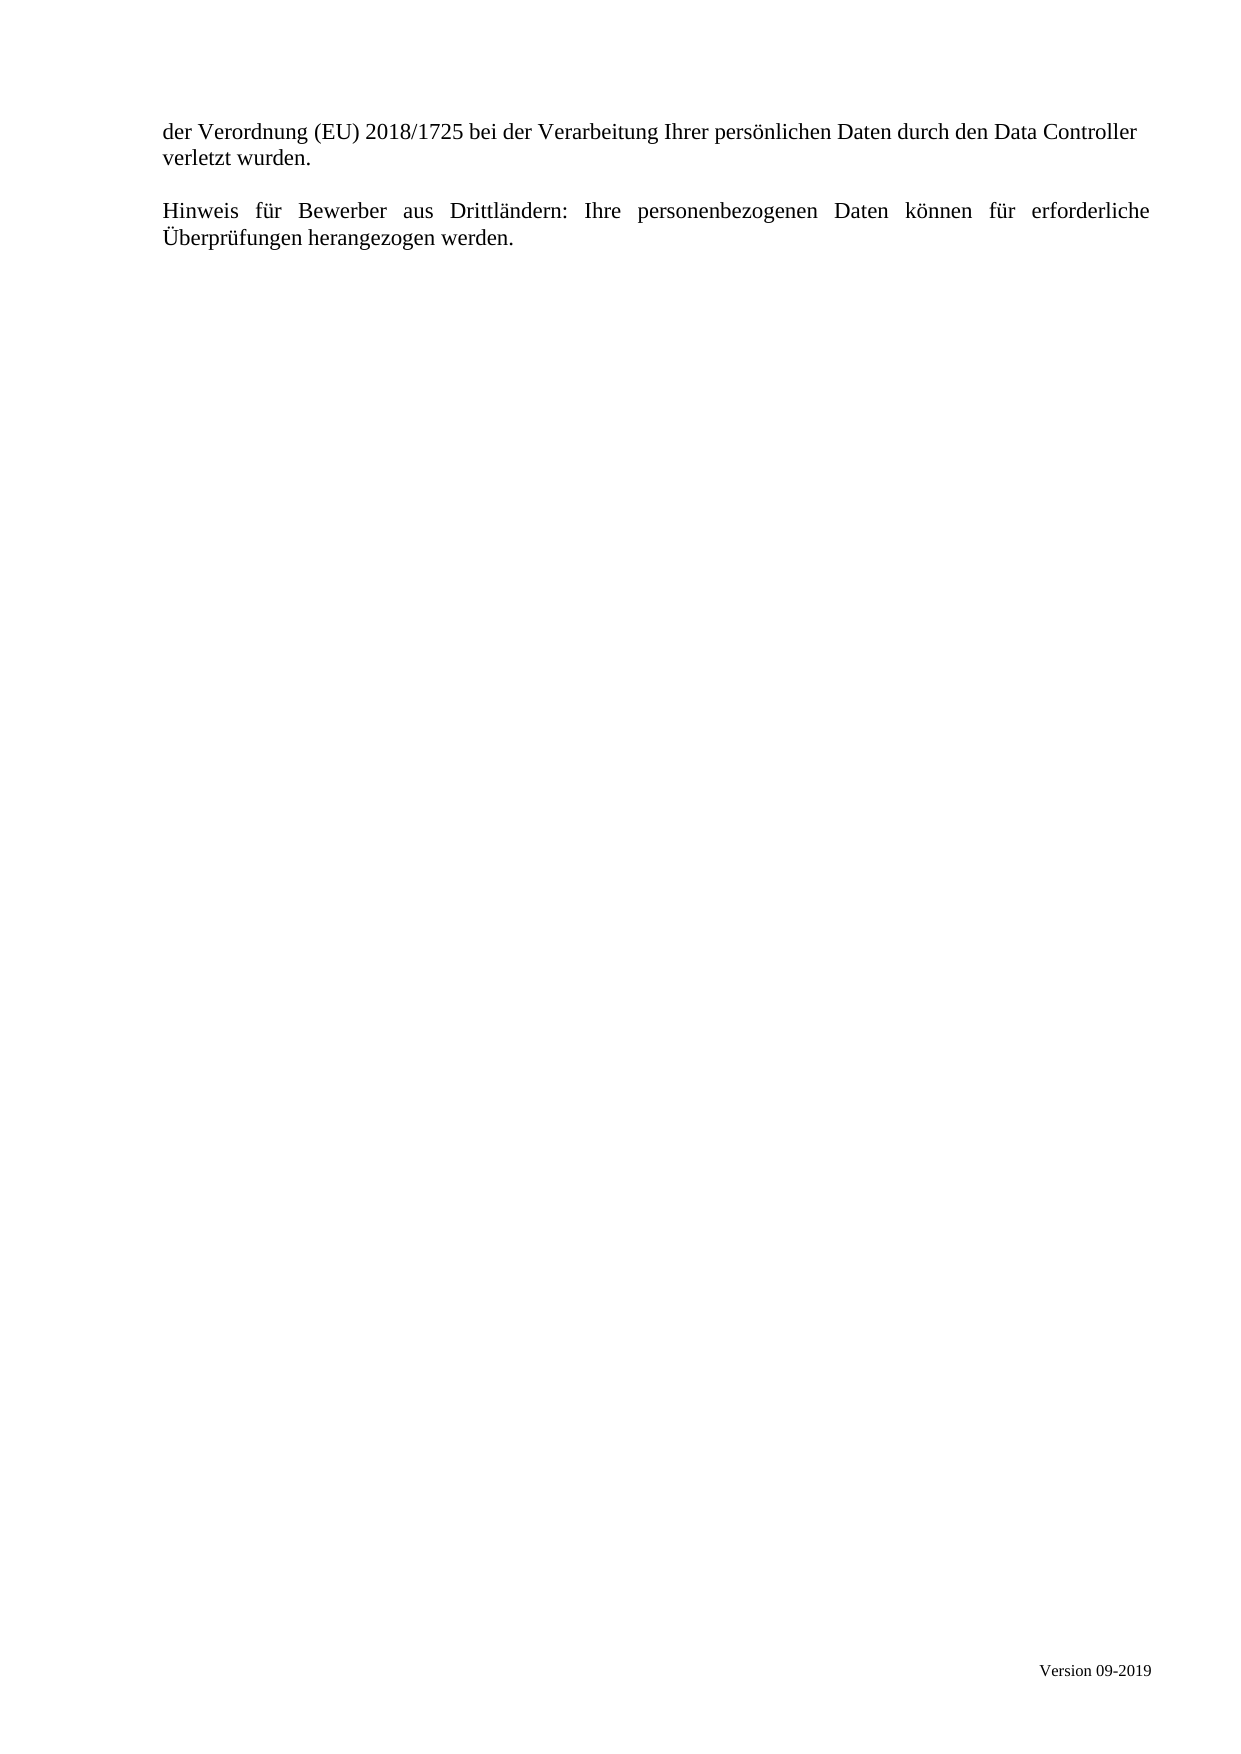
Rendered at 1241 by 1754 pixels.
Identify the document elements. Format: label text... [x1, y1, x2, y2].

text Hinweis für Bewerber aus Drittländern: Ihre personenbezogenen Daten können für erforderliche Überprüfungen herangezogen werden. [162, 197, 1152, 250]
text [162, 118, 1152, 171]
